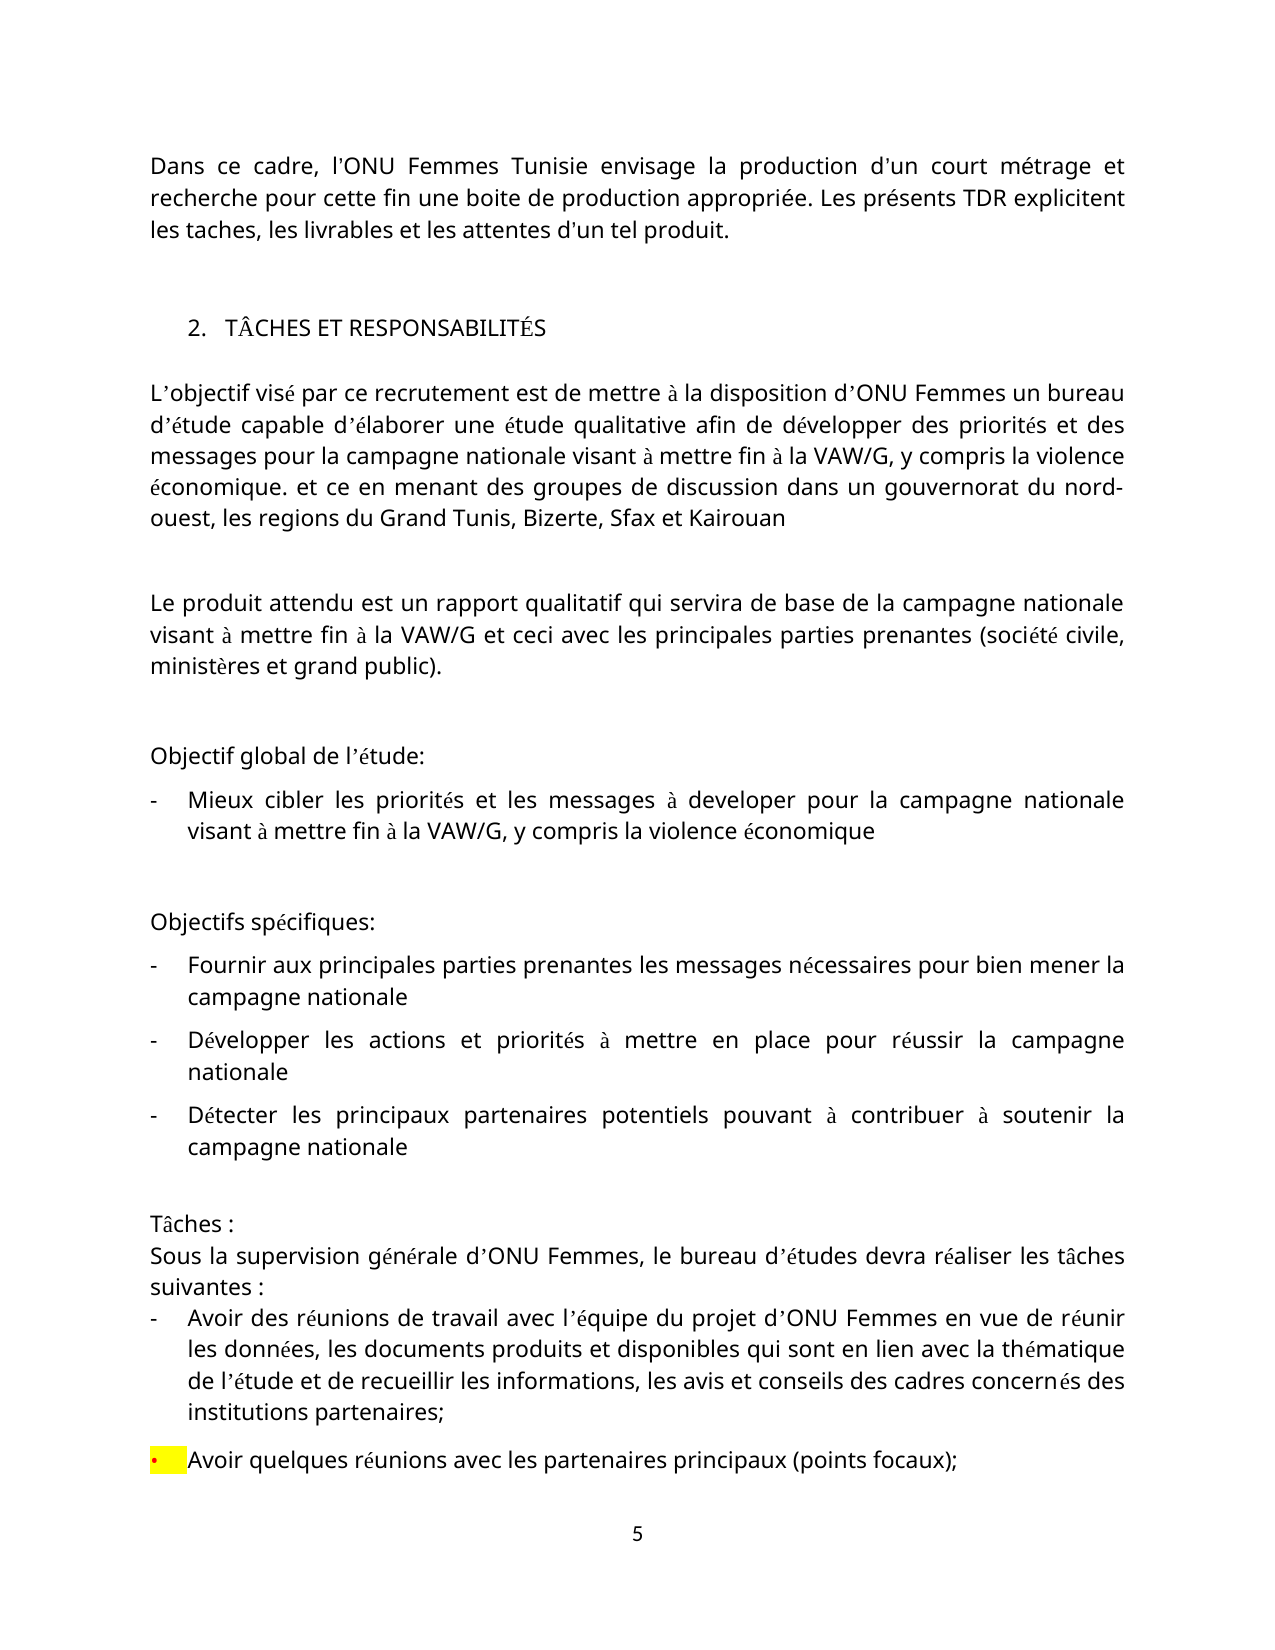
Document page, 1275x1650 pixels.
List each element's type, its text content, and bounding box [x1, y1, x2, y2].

text Objectifs spécifiques: [150, 906, 1125, 937]
list Mieux cibler les priorités et les messages à developer pour la campagne nationale visant à mettre fin à la VAW/G, y compris la violence économique [150, 784, 1125, 846]
list Détecter les principaux partenaires potentiels pouvant à contribuer à soutenir la campagne nationale [150, 1099, 1125, 1162]
text Sous la supervision générale d’ONU Femmes, le bureau d’études devra réaliser les tâches suivantes : [150, 1239, 1125, 1302]
text Objectif global de l’étude: [150, 740, 1125, 771]
list Avoir quelques réunions avec les partenaires principaux (points focaux); [150, 1444, 1125, 1475]
text Dans ce cadre, l’ONU Femmes Tunisie envisage la production d’un court métrage et recherche pour cette fin une boite de production appropriée. Les présents TDR explicitent les taches, les livrables et les attentes d’un tel produit. [150, 150, 1125, 246]
list Développer les actions et priorités à mettre en place pour réussir la campagne nationale [150, 1024, 1125, 1087]
list Avoir des réunions de travail avec l’équipe du projet d’ONU Femmes en vue de réunir les données, les documents produits et disponibles qui sont en lien avec la thématique de l’étude et de recueillir les informations, les avis et conseils des cadres concernés des institutions partenaires; [150, 1302, 1125, 1427]
text L’objectif visé par ce recrutement est de mettre à la disposition d’ONU Femmes un bureau d’étude capable d’élaborer une étude qualitative afin de développer des priorités et des messages pour la campagne nationale visant à mettre fin à la VAW/G, y compris la violence économique. et ce en menant des groupes de discussion dans un gouvernorat du nord-ouest, les regions du Grand Tunis, Bizerte, Sfax et Kairouan [150, 377, 1125, 534]
list TÂCHES ET RESPONSABILITÉS [187, 312, 1125, 343]
text Le produit attendu est un rapport qualitatif qui servira de base de la campagne nationale visant à mettre fin à la VAW/G et ceci avec les principales parties prenantes (société civile, ministères et grand public). [150, 587, 1125, 681]
list Fournir aux principales parties prenantes les messages nécessaires pour bien mener la campagne nationale [150, 949, 1125, 1012]
text Tâches : [150, 1208, 1125, 1239]
